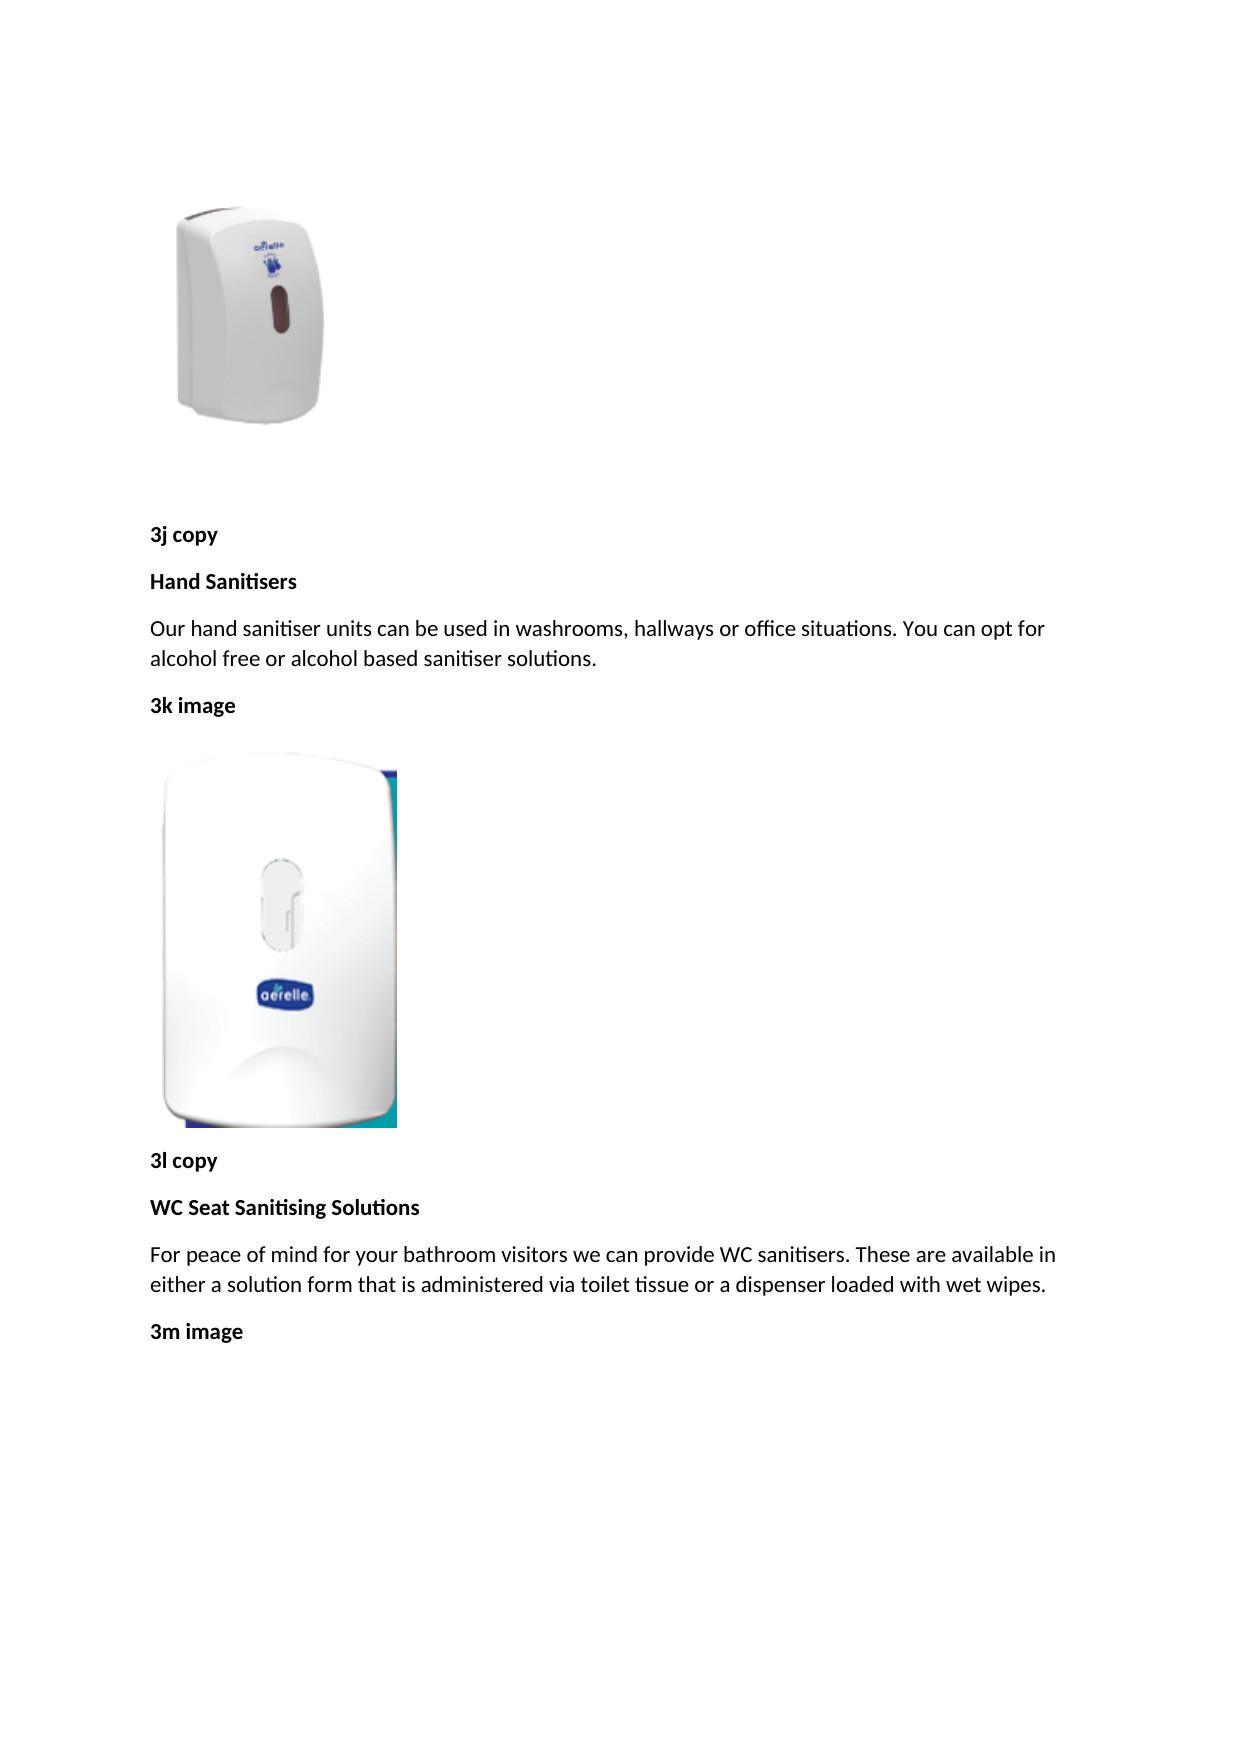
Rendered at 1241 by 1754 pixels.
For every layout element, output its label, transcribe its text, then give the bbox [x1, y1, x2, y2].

text 3k image [150, 691, 1090, 719]
text For peace of mind for your bathroom visitors we can provide WC sanitisers. These are available in either a solution form that is administered via toilet tissue or a dispenser loaded with wet wipes. [150, 1240, 1090, 1298]
text Our hand sanitiser units can be used in washrooms, hallways or office situations. You can opt for alcohol free or alcohol based sanitiser solutions. [150, 614, 1090, 672]
text 3l copy [150, 1146, 1090, 1174]
text 3j copy [150, 520, 1090, 548]
text 3m image [150, 1317, 1090, 1345]
picture [150, 150, 379, 502]
text Hand Sanitisers [150, 567, 1090, 595]
text WC Seat Sanitising Solutions [150, 1193, 1090, 1221]
picture [150, 738, 397, 1128]
